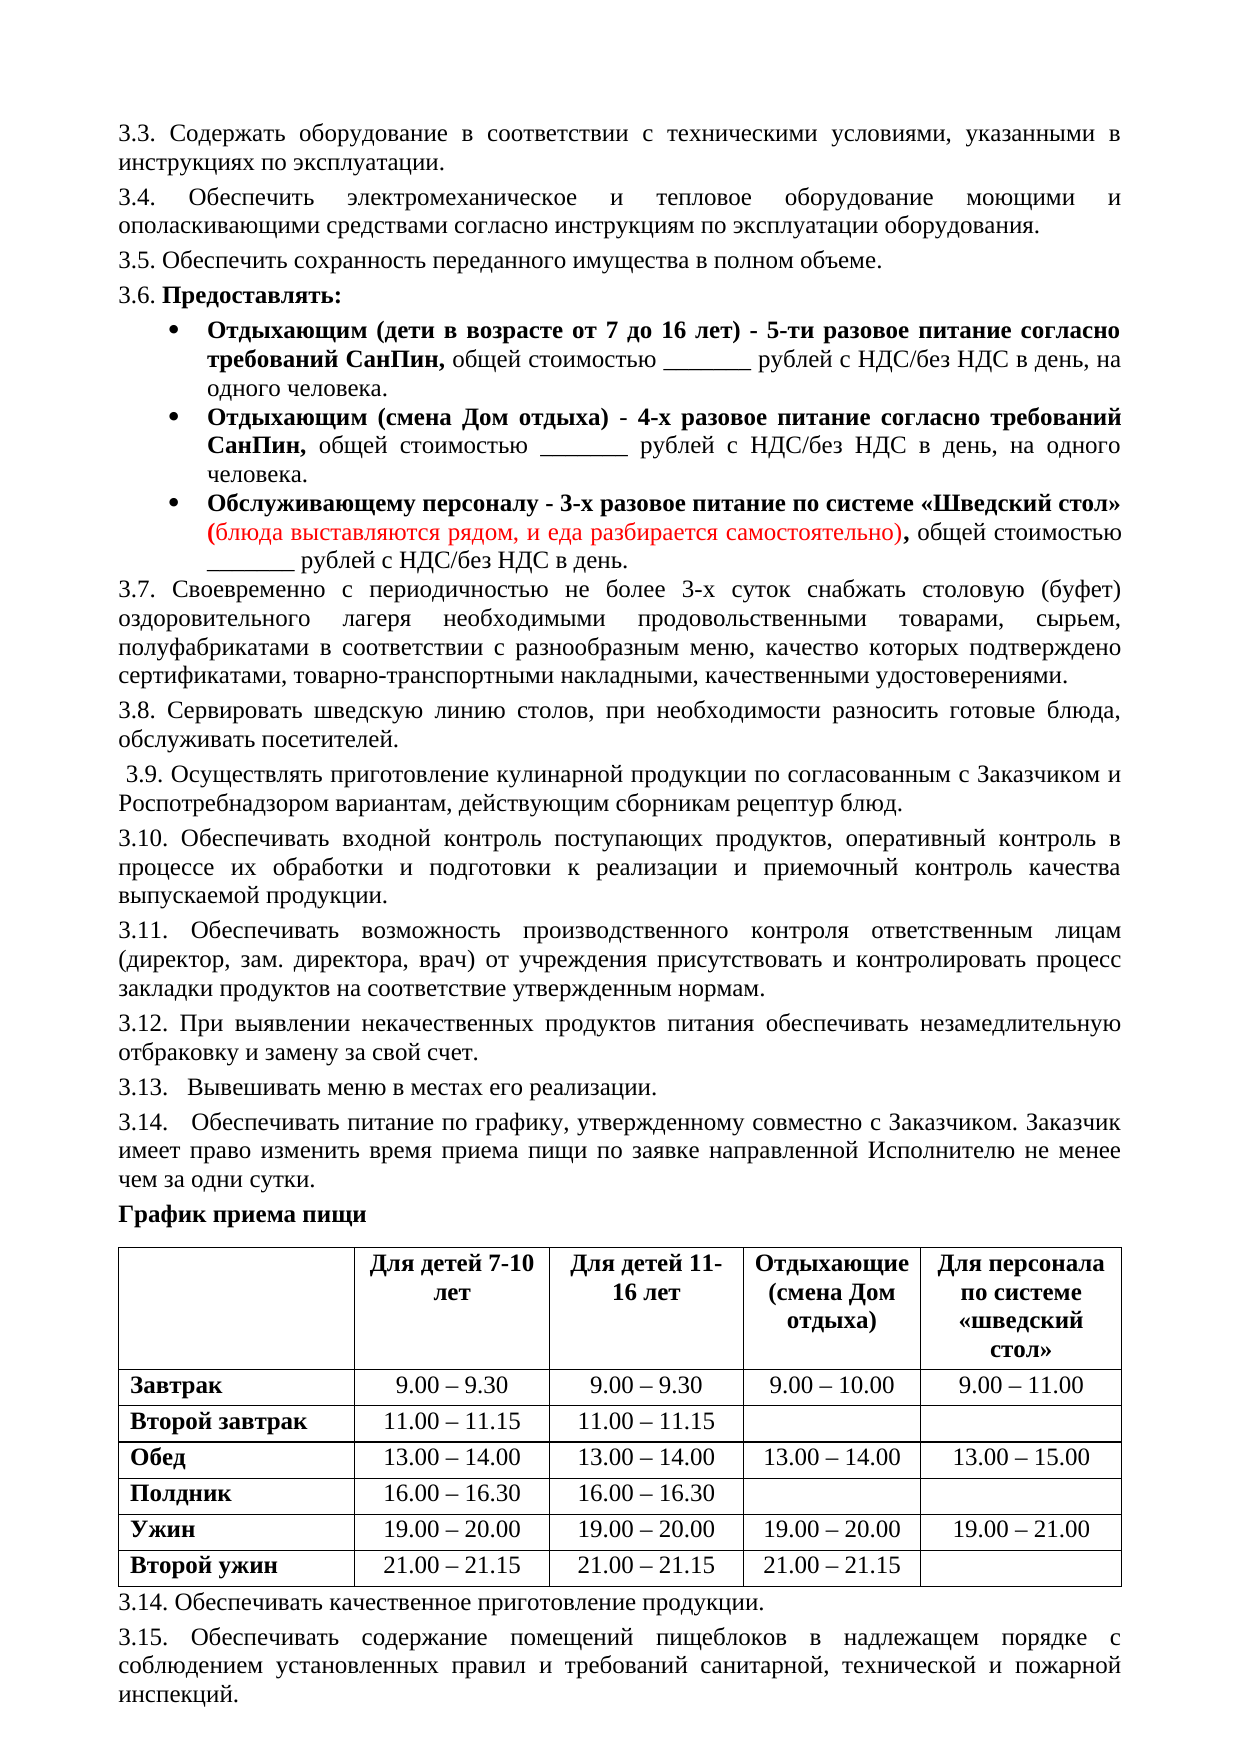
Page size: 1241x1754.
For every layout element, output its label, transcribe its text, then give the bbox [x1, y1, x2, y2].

text 3.15. Обеспечивать содержание помещений пищеблоков в надлежащем порядке с соблюдением установленных правил и требований санитарной, технической и пожарной инспекций. [118, 1622, 1122, 1708]
text График приема пищи [118, 1199, 1122, 1228]
table_header Для детей 7-10 лет [355, 1248, 549, 1369]
table_cell [744, 1479, 920, 1513]
text 3.9. Осуществлять приготовление кулинарной продукции по согласованным с Заказчиком и Роспотребнадзором вариантам, действующим сборникам рецептур блюд. [118, 759, 1122, 817]
text 3.14. Обеспечивать питание по графику, утвержденному совместно с Заказчиком. Заказчик имеет право изменить время приема пищи по заявке направленной Исполнителю не менее чем за одни сутки. [118, 1107, 1122, 1193]
text 3.10. Обеспечивать входной контроль поступающих продуктов, оперативный контроль в процессе их обработки и подготовки к реализации и приемочный контроль качества выпускаемой продукции. [118, 823, 1122, 909]
text 3.6. Предоставлять: [118, 281, 1122, 309]
table_cell 9.00 – 11.00 [921, 1370, 1121, 1405]
table_cell Второй завтрак [119, 1406, 354, 1441]
table_cell 13.00 – 14.00 [744, 1443, 920, 1477]
table_header Отдыхающие (смена Дом отдыха) [744, 1248, 920, 1369]
table_cell 13.00 – 15.00 [921, 1443, 1121, 1477]
text 3.14. Обеспечивать качественное приготовление продукции. [118, 1587, 1122, 1615]
table_cell 21.00 – 21.15 [550, 1551, 743, 1586]
table_cell [921, 1551, 1121, 1586]
table_cell 11.00 – 11.15 [550, 1406, 743, 1441]
table_header Для детей 11-16 лет [550, 1248, 743, 1369]
table_cell 19.00 – 20.00 [355, 1515, 549, 1549]
text 3.3. Содержать оборудование в соответствии с техническими условиями, указанными в инструкциях по эксплуатации. [118, 118, 1122, 176]
table_cell 16.00 – 16.30 [550, 1479, 743, 1513]
table_cell 19.00 – 20.00 [744, 1515, 920, 1549]
table_cell Обед [119, 1443, 354, 1477]
table_cell 19.00 – 21.00 [921, 1515, 1121, 1549]
table_cell 13.00 – 14.00 [355, 1443, 549, 1477]
list Отдыхающим (дети в возрасте от 7 до 16 лет) - 5-ти разовое питание согласно требований СанПин, общей стоимостью _______ рублей с НДС/без НДС в день, на одного человека. [169, 316, 1122, 402]
table_cell [744, 1406, 920, 1441]
table_header [119, 1248, 354, 1369]
text 3.8. Сервировать шведскую линию столов, при необходимости разносить готовые блюда, обслуживать посетителей. [118, 696, 1122, 753]
text 3.7. Своевременно с периодичностью не более 3-х суток снабжать столовую (буфет) оздоровительного лагеря необходимыми продовольственными товарами, сырьем, полуфабрикатами в соответствии с разнообразным меню, качество которых подтверждено сертификатами, товарно-транспортными накладными, качественными удостоверениями. [118, 574, 1122, 689]
table_cell 21.00 – 21.15 [744, 1551, 920, 1586]
table_cell 19.00 – 20.00 [550, 1515, 743, 1549]
table_cell Полдник [119, 1479, 354, 1513]
table_header Для персонала по системе «шведский стол» [921, 1248, 1121, 1369]
table_cell [921, 1479, 1121, 1513]
table_cell 9.00 – 10.00 [744, 1370, 920, 1405]
table_cell Ужин [119, 1515, 354, 1549]
text 3.12. При выявлении некачественных продуктов питания обеспечивать незамедлительную отбраковку и замену за свой счет. [118, 1008, 1122, 1066]
table_cell 9.00 – 9.30 [355, 1370, 549, 1405]
table_cell 16.00 – 16.30 [355, 1479, 549, 1513]
table_cell 21.00 – 21.15 [355, 1551, 549, 1586]
list Отдыхающим (смена Дом отдыха) - 4-х разовое питание согласно требований СанПин, общей стоимостью _______ рублей с НДС/без НДС в день, на одного человека. [169, 402, 1122, 488]
table_cell 13.00 – 14.00 [550, 1443, 743, 1477]
text 3.5. Обеспечить сохранность переданного имущества в полном объеме. [118, 246, 1122, 274]
table_cell Завтрак [119, 1370, 354, 1405]
text 3.4. Обеспечить электромеханическое и тепловое оборудование моющими и ополаскивающими средствами согласно инструкциям по эксплуатации оборудования. [118, 182, 1122, 239]
table_cell 11.00 – 11.15 [355, 1406, 549, 1441]
text 3.11. Обеспечивать возможность производственного контроля ответственным лицам (директор, зам. директора, врач) от учреждения присутствовать и контролировать процесс закладки продуктов на соответствие утвержденным нормам. [118, 916, 1122, 1002]
table_cell Второй ужин [119, 1551, 354, 1586]
table_cell 9.00 – 9.30 [550, 1370, 743, 1405]
table_cell [921, 1406, 1121, 1441]
list Обслуживающему персоналу - 3-х разовое питание по системе «Шведский стол» (блюда выставляются рядом, и еда разбирается самостоятельно), общей стоимостью _______ рублей с НДС/без НДС в день. [169, 488, 1122, 574]
text 3.13. Вывешивать меню в местах его реализации. [118, 1072, 1122, 1101]
